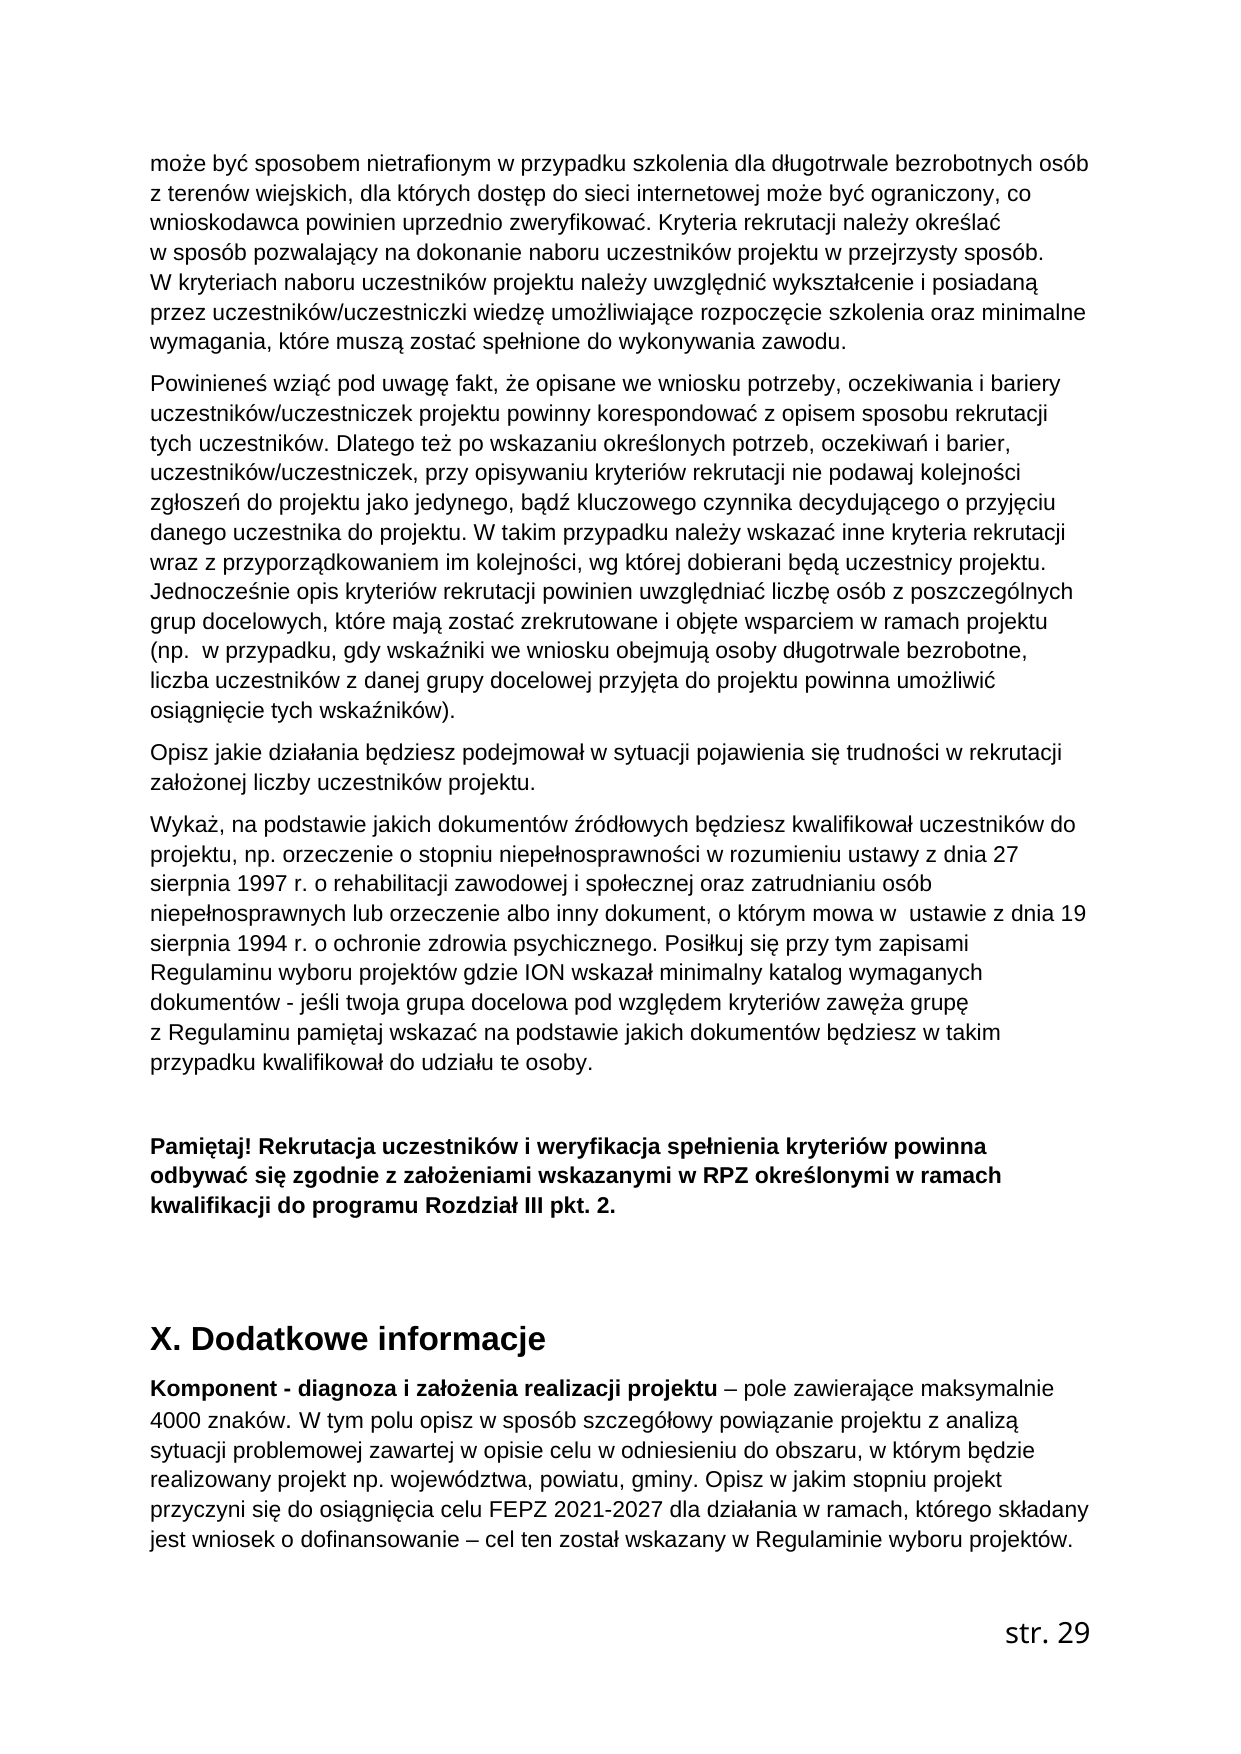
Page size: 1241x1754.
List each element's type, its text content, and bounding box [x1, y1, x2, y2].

text Komponent - diagnoza i założenia realizacji projektu – pole zawierające maksymalnie 4000 znaków. W tym polu opisz w sposób szczegółowy powiązanie projektu z analizą sytuacji problemowej zawartej w opisie celu w odniesieniu do obszaru, w którym będzie realizowany projekt np. województwa, powiatu, gminy. Opisz w jakim stopniu projekt przyczyni się do osiągnięcia celu FEPZ 2021-2027 dla działania w ramach, którego składany jest wniosek o dofinansowanie – cel ten został wskazany w Regulaminie wyboru projektów. [150, 1374, 1090, 1552]
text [150, 150, 1090, 354]
text Wykaż, na podstawie jakich dokumentów źródłowych będziesz kwalifikował uczestników do projektu, np. orzeczenie o stopniu niepełnosprawności w rozumieniu ustawy z dnia 27 sierpnia 1997 r. o rehabilitacji zawodowej i społecznej oraz zatrudnianiu osób niepełnosprawnych lub orzeczenie albo inny dokument, o którym mowa w ustawie z dnia 19 sierpnia 1994 r. o ochronie zdrowia psychicznego. Posiłkuj się przy tym zapisami Regulaminu wyboru projektów gdzie ION wskazał minimalny katalog wymaganych dokumentów - jeśli twoja grupa docelowa pod względem kryteriów zawęża grupę z Regulaminu pamiętaj wskazać na podstawie jakich dokumentów będziesz w takim przypadku kwalifikował do udziału te osoby. [150, 811, 1090, 1075]
text Opisz jakie działania będziesz podejmował w sytuacji pojawienia się trudności w rekrutacji założonej liczby uczestników projektu. [150, 739, 1090, 795]
text Pamiętaj! Rekrutacja uczestników i weryfikacja spełnienia kryteriów powinna odbywać się zgodnie z założeniami wskazanymi w RPZ określonymi w ramach kwalifikacji do programu Rozdział III pkt. 2. [150, 1133, 1090, 1218]
subtitle X. Dodatkowe informacje [150, 1319, 1090, 1357]
text Powinieneś wziąć pod uwagę fakt, że opisane we wniosku potrzeby, oczekiwania i bariery uczestników/uczestniczek projektu powinny korespondować z opisem sposobu rekrutacji tych uczestników. Dlatego też po wskazaniu określonych potrzeb, oczekiwań i barier, uczestników/uczestniczek, przy opisywaniu kryteriów rekrutacji nie podawaj kolejności zgłoszeń do projektu jako jedynego, bądź kluczowego czynnika decydującego o przyjęciu danego uczestnika do projektu. W takim przypadku należy wskazać inne kryteria rekrutacji wraz z przyporządkowaniem im kolejności, wg której dobierani będą uczestnicy projektu. Jednocześnie opis kryteriów rekrutacji powinien uwzględniać liczbę osób z poszczególnych grup docelowych, które mają zostać zrekrutowane i objęte wsparciem w ramach projektu (np. w przypadku, gdy wskaźniki we wniosku obejmują osoby długotrwale bezrobotne, liczba uczestników z danej grupy docelowej przyjęta do projektu powinna umożliwić osiągnięcie tych wskaźników). [150, 370, 1090, 723]
